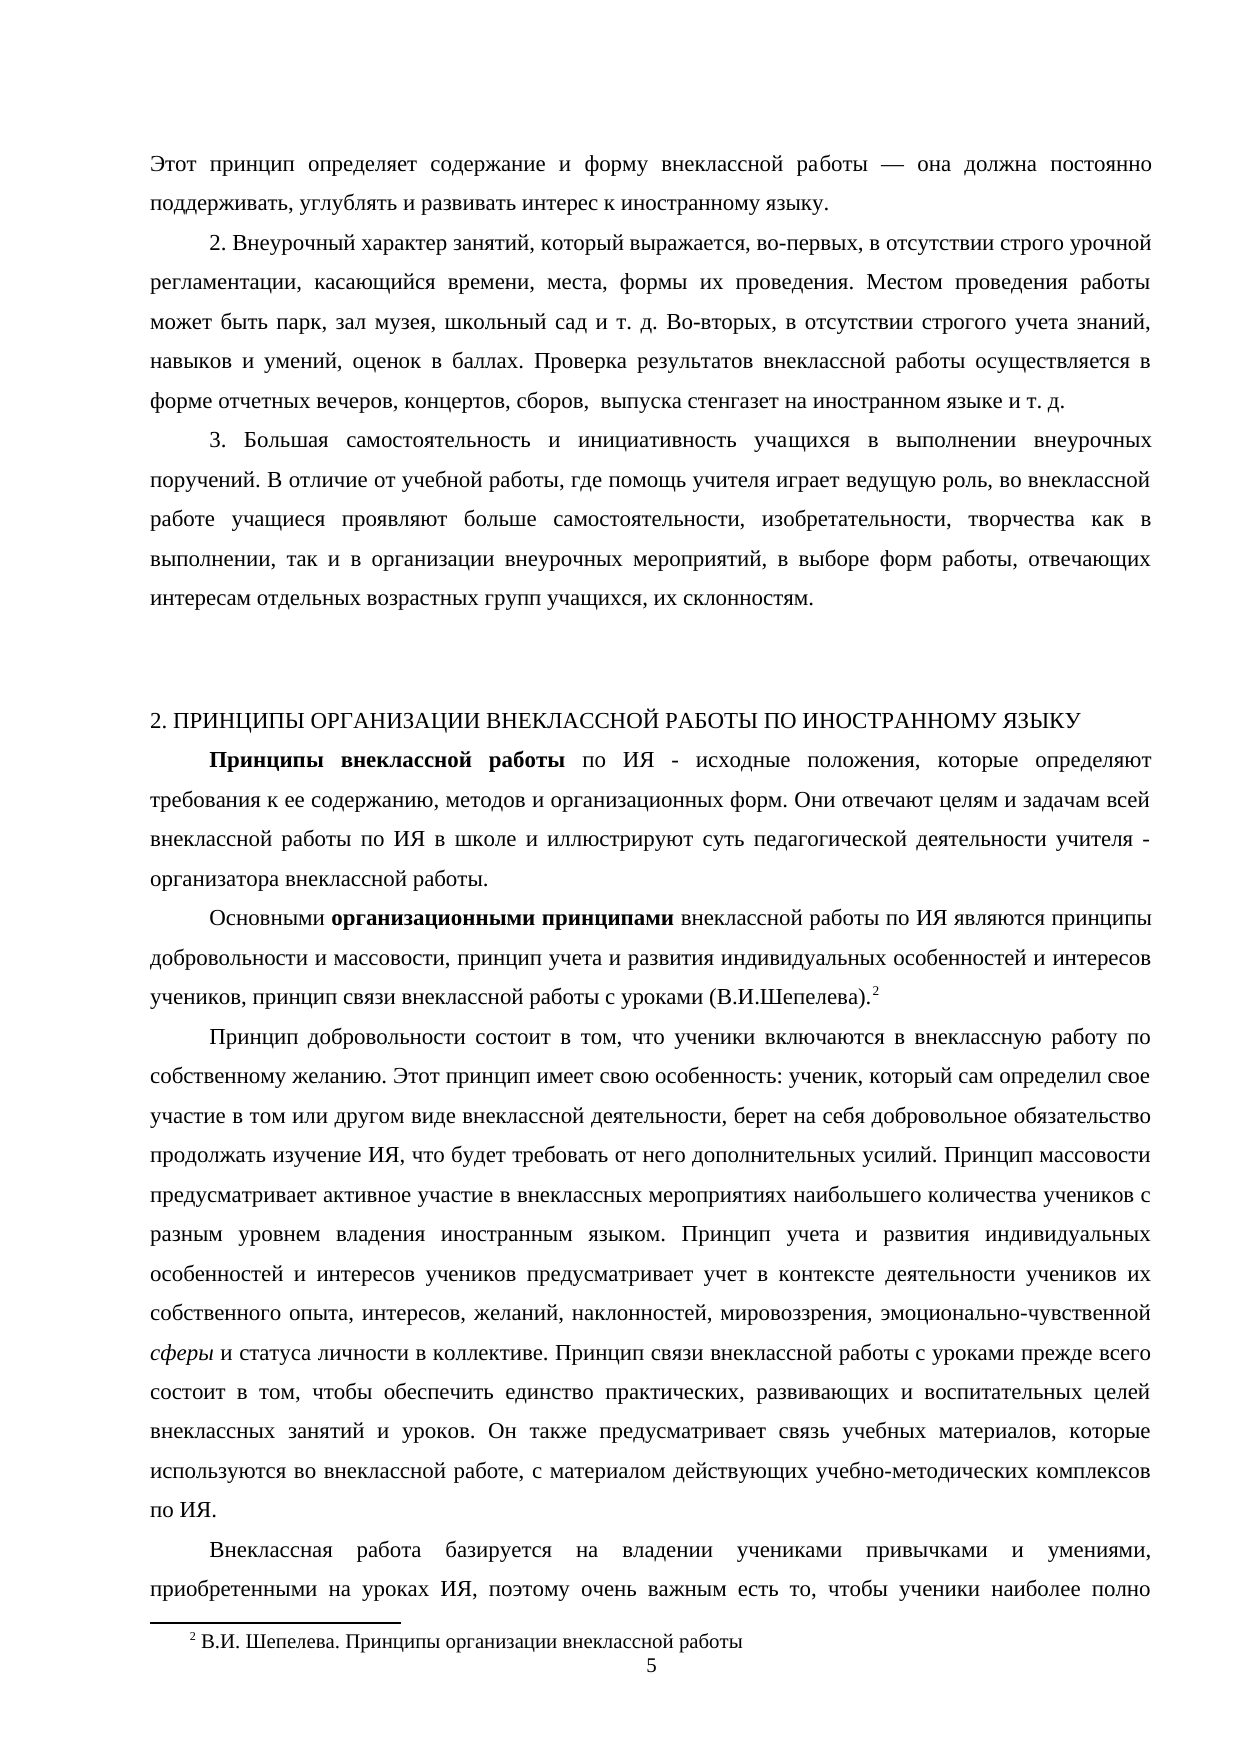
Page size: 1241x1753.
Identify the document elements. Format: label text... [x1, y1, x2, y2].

text Принцип добровольности состоит в том, что ученики включаются в внеклассную работу по собственному желанию. Этот принцип имеет свою особенность: ученик, который сам определил свое участие в том или другом виде внеклассной деятельности, берет на себя добровольное обязательство продолжать изучение ИЯ, что будет требовать от него дополнительных усилий. Принцип массовости предусматривает активное участие в внеклассных мероприятиях наибольшего количества учеников с разным уровнем владения иностранным языком. Принцип учета и развития индивидуальных особенностей и интересов учеников предусматривает учет в контексте деятельности учеников их собственного опыта, интересов, желаний, наклонностей, мировоззрения, эмоционально-чувственной сферы и статуса личности в коллективе. Принцип связи внеклассной работы с уроками прежде всего состоит в том, чтобы обеспечить единство практических, развивающих и воспитательных целей внеклассных занятий и уроков. Он также предусматривает связь учебных материалов, которые используются во внеклассной работе, с материалом действующих учебно-методических комплексов по ИЯ. [150, 1023, 1152, 1523]
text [150, 150, 1152, 216]
text 2. Принципы организации внеклассной работы по иностранному языку [150, 707, 1152, 733]
text 3. Большая самостоятельность и инициативность учащихся в выполнении внеурочных поручений. В отличие от учебной работы, где помощь учителя играет ведущую роль, во внеклассной работе учащиеся проявляют больше самостоятельности, изобретательности, творчества как в выполнении, так и в организации внеурочных мероприятий, в выборе форм работы, отвечающих интересам отдельных возрастных групп учащихся, их склонностям. [150, 426, 1152, 611]
text 2. Внеурочный характер занятий, который выражается, во-первых, в отсутствии строго урочной регламентации, касающийся времени, места, формы их проведения. Местом проведения работы может быть парк, зал музея, школьный сад и т. д. Во-вторых, в отсутствии строгого учета знаний, навыков и умений, оценок в баллах. Проверка результатов внеклассной работы осуществляется в форме отчетных вечеров, концертов, сборов, выпуска стенгазет на иностранном языке и т. д. [150, 229, 1152, 413]
text Основными организационными принципами внеклассной работы по ИЯ являются принципы добровольности и массовости, принцип учета и развития индивидуальных особенностей и интересов учеников, принцип связи внеклассной работы с уроками (В.И.Шепелева). [150, 904, 1152, 1009]
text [150, 1536, 1152, 1602]
text Принципы внеклассной работы по ИЯ - исходные положения, которые определяют требования к ее содержанию, методов и организационных форм. Они отвечают целям и задачам всей внеклассной работы по ИЯ в школе и иллюстрируют суть педагогической деятельности учителя - организатора внеклассной работы. [150, 746, 1152, 891]
